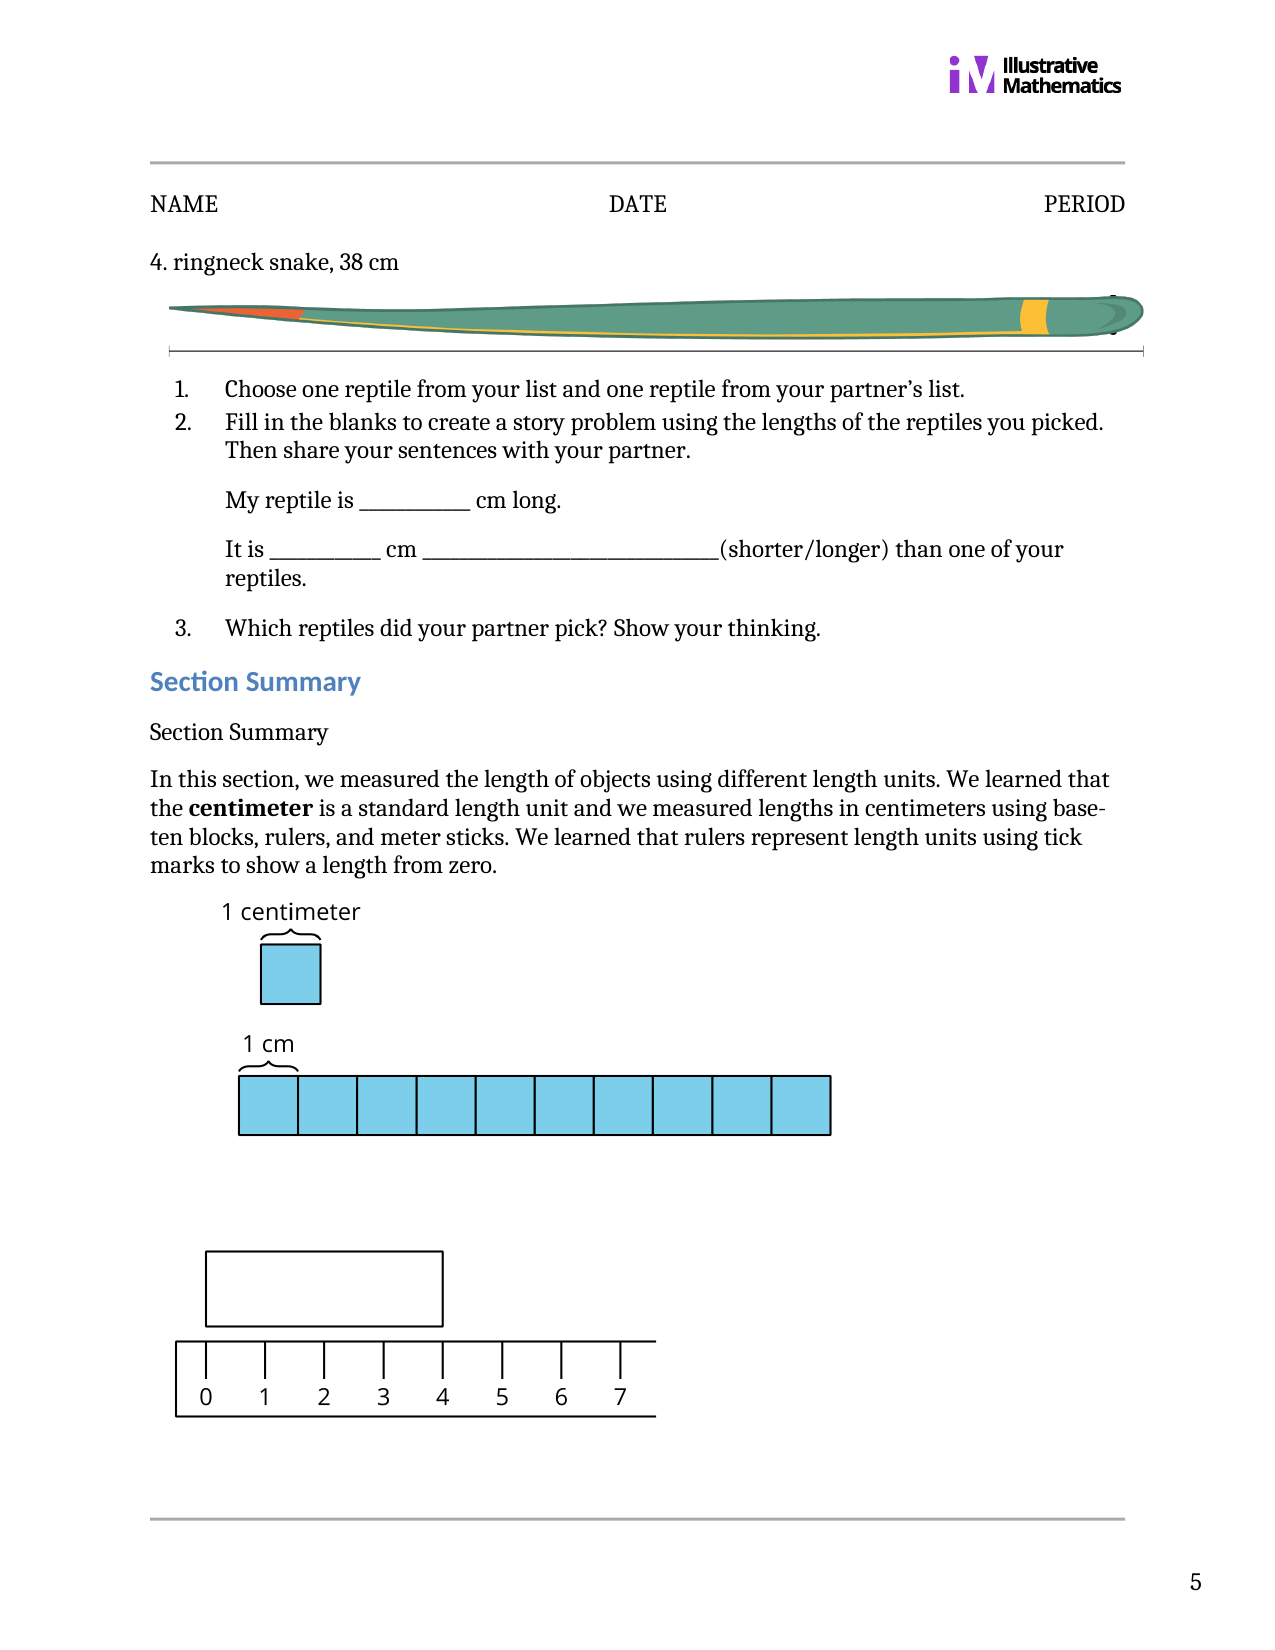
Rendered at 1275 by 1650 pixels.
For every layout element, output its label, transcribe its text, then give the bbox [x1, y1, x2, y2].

list It is ____________ cm ________________________________(shorter/longer) than one of your reptiles. [175, 535, 1125, 593]
subtitle Section Summary [150, 663, 1125, 699]
text 4. ringneck snake, 38 cm [150, 247, 1125, 276]
list Which reptiles did your partner pick? Show your thinking. [175, 614, 1125, 642]
picture [168, 295, 1144, 357]
list Fill in the blanks to create a story problem using the lengths of the reptiles you picked. Then share your sentences with your partner. [175, 407, 1125, 465]
picture [168, 1161, 657, 1424]
picture [949, 55, 1121, 93]
list Choose one reptile from your list and one reptile from your partner’s list. [175, 375, 1125, 404]
picture [168, 898, 413, 1012]
text Section Summary [150, 718, 1125, 746]
list My reptile is ____________ cm long. [175, 486, 1125, 514]
picture [168, 1030, 900, 1143]
text In this section, we measured the length of objects using different length units. We learned that the centimeter is a standard length unit and we measured lengths in centimeters using base-ten blocks, rulers, and meter sticks. We learned that rulers represent length units using tick marks to show a length from zero. [150, 765, 1125, 880]
